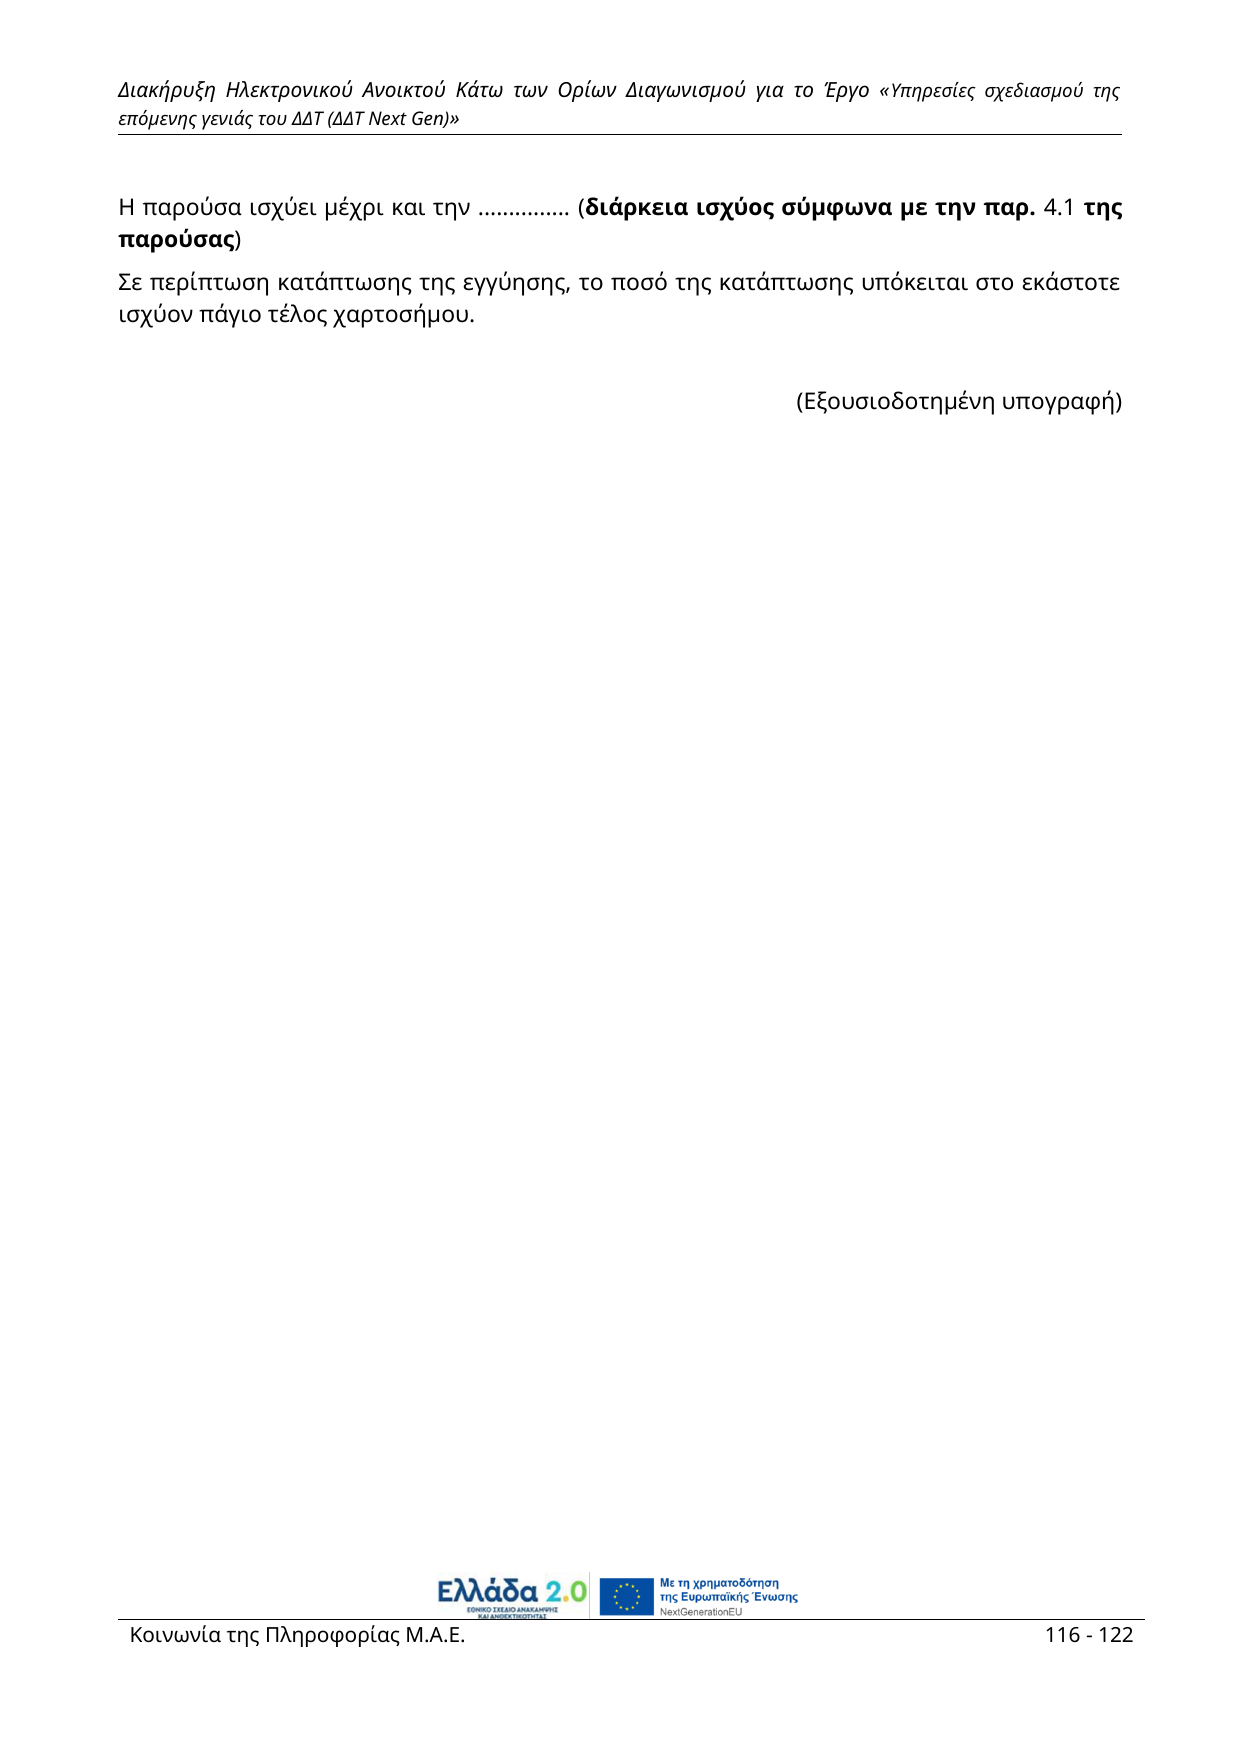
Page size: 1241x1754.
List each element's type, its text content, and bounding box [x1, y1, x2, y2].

text Σε περίπτωση κατάπτωσης της εγγύησης, το ποσό της κατάπτωσης υπόκειται στο εκάστοτε ισχύον πάγιο τέλος χαρτοσήμου. [118, 266, 1122, 329]
text Η παρούσα ισχύει μέχρι και την ............... (διάρκεια ισχύος σύμφωνα με την παρ. 4.1 της παρούσας) [118, 191, 1122, 254]
text (Εξουσιοδοτημένη υπογραφή) [118, 385, 1122, 416]
picture [437, 1572, 804, 1619]
